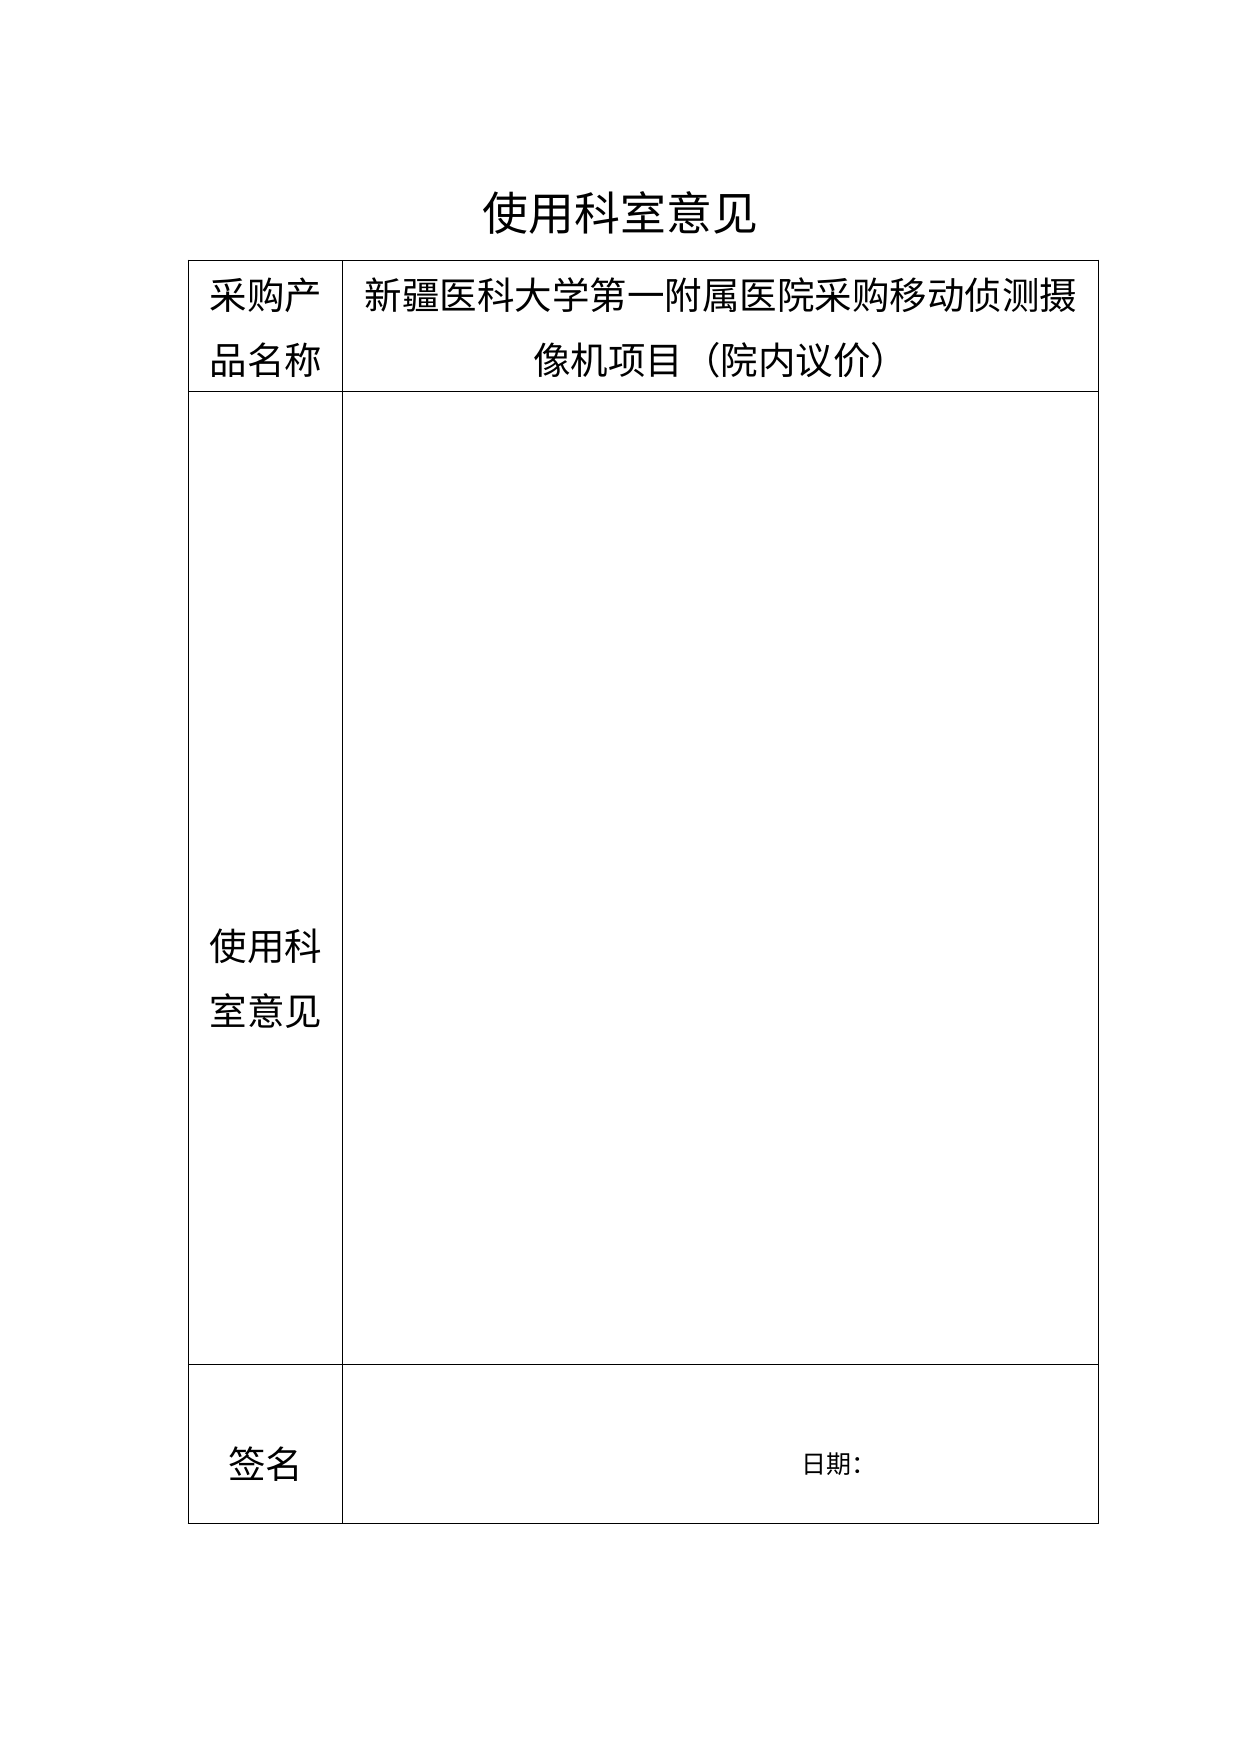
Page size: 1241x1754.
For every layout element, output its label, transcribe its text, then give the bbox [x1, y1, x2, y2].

table_cell 日期： [343, 1365, 1098, 1523]
table_cell 签名 [189, 1365, 342, 1523]
table_header 采购产品名称 [189, 261, 342, 391]
table_header 新疆医科大学第一附属医院采购移动侦测摄像机项目（院内议价） [343, 261, 1098, 391]
text 使用科室意见 [187, 162, 1053, 259]
table_cell 使用科室意见 [189, 392, 342, 1364]
table_cell [343, 392, 1098, 1364]
